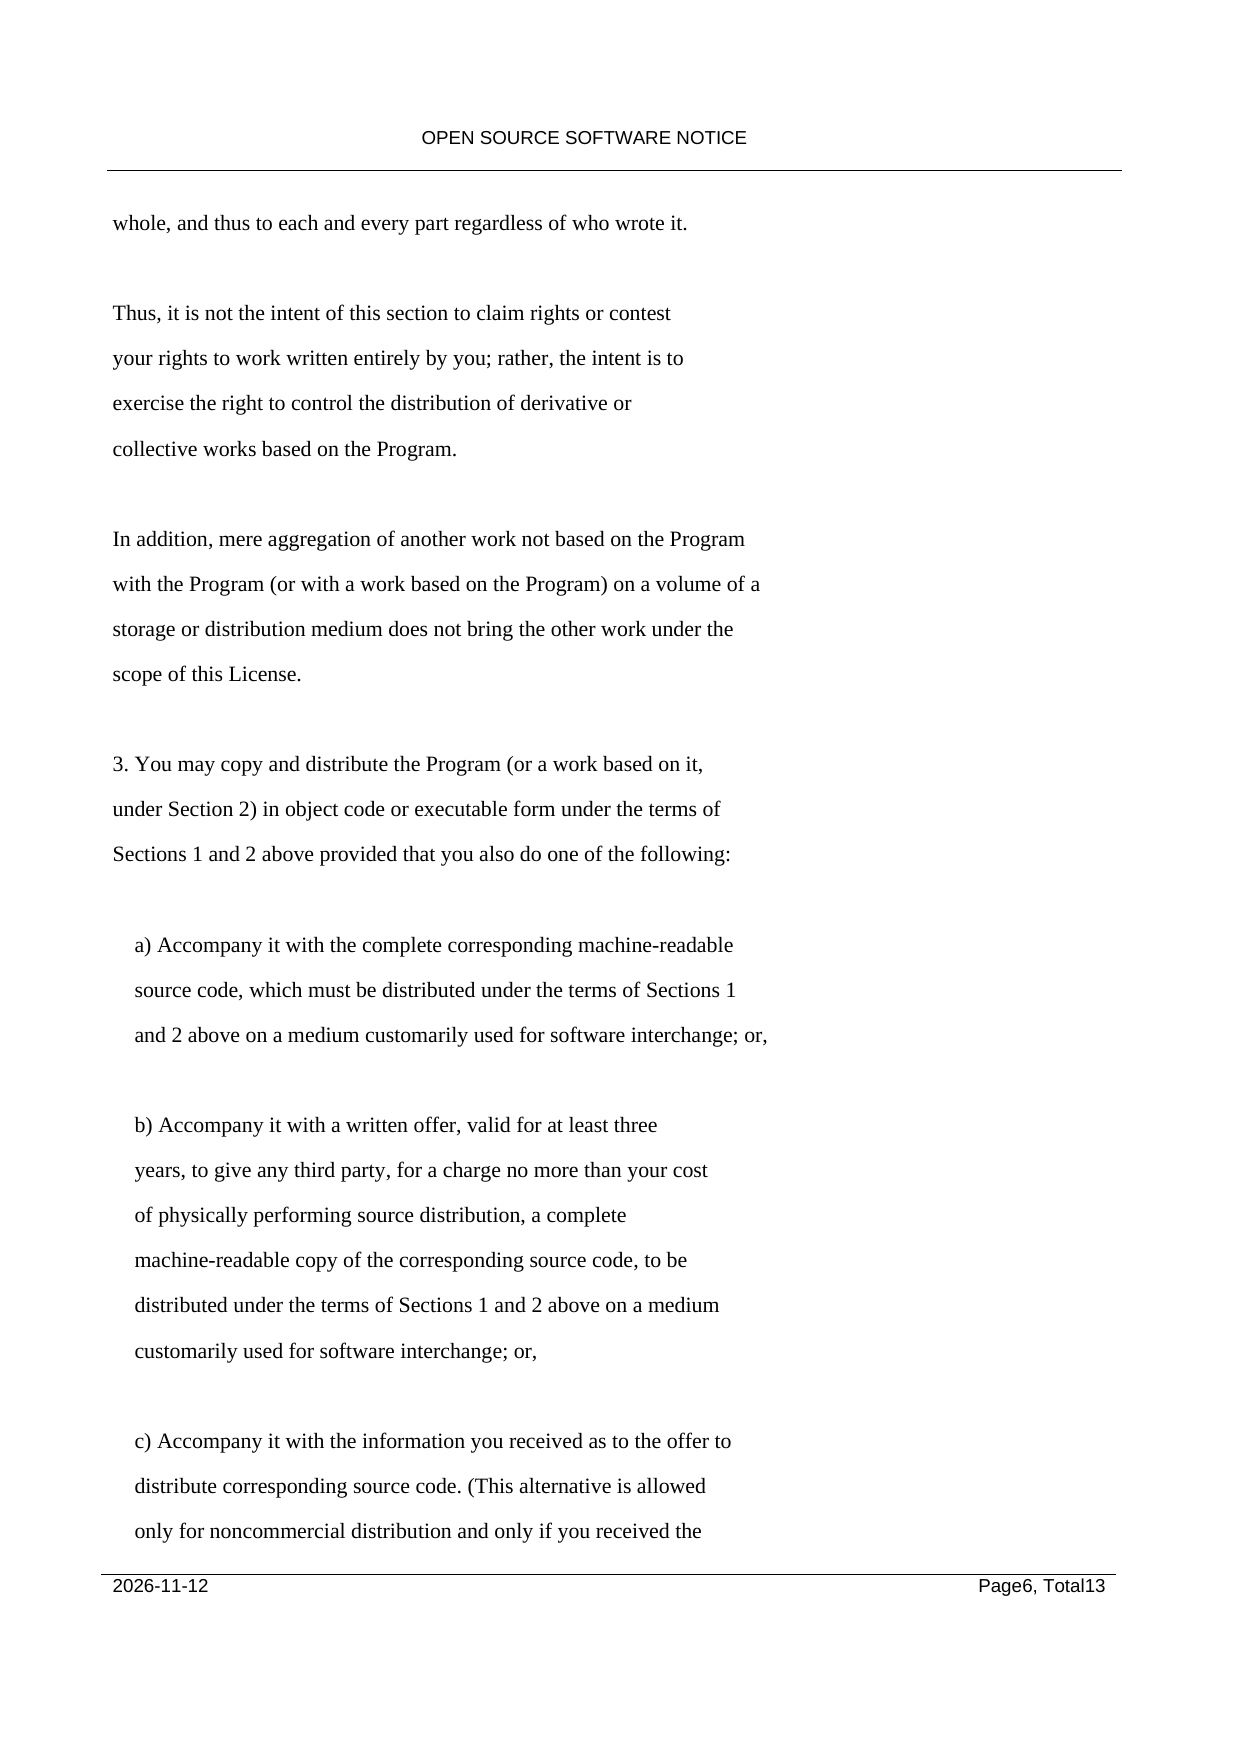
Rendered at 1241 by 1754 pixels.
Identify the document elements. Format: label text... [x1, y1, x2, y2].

text c) Accompany it with the information you received as to the offer to [112, 1424, 1128, 1457]
text whole, and thus to each and every part regardless of who wrote it. [112, 206, 1128, 239]
text Sections 1 and 2 above provided that you also do one of the following: [112, 838, 1128, 870]
text of physically performing source distribution, a complete [112, 1199, 1128, 1231]
text customarily used for software interchange; or, [112, 1334, 1128, 1366]
text distribute corresponding source code. (This alternative is allowed [112, 1469, 1128, 1502]
text exercise the right to control the distribution of derivative or [112, 387, 1128, 419]
text scope of this License. [112, 657, 1128, 690]
text distributed under the terms of Sections 1 and 2 above on a medium [112, 1289, 1128, 1321]
text 3. You may copy and distribute the Program (or a work based on it, [112, 748, 1128, 780]
text only for noncommercial distribution and only if you received the [112, 1514, 1128, 1547]
text under Section 2) in object code or executable form under the terms of [112, 793, 1128, 825]
text storage or distribution medium does not bring the other work under the [112, 612, 1128, 645]
text b) Accompany it with a written offer, valid for at least three [112, 1108, 1128, 1141]
text a) Accompany it with the complete corresponding machine-readable [112, 928, 1128, 961]
text your rights to work written entirely by you; rather, the intent is to [112, 342, 1128, 374]
text collective works based on the Program. [112, 432, 1128, 464]
text In addition, mere aggregation of another work not based on the Program [112, 522, 1128, 554]
text with the Program (or with a work based on the Program) on a volume of a [112, 567, 1128, 600]
text and 2 above on a medium customarily used for software interchange; or, [112, 1018, 1128, 1051]
text machine-readable copy of the corresponding source code, to be [112, 1244, 1128, 1276]
text Thus, it is not the intent of this section to claim rights or contest [112, 297, 1128, 329]
text years, to give any third party, for a charge no more than your cost [112, 1153, 1128, 1186]
text source code, which must be distributed under the terms of Sections 1 [112, 973, 1128, 1006]
